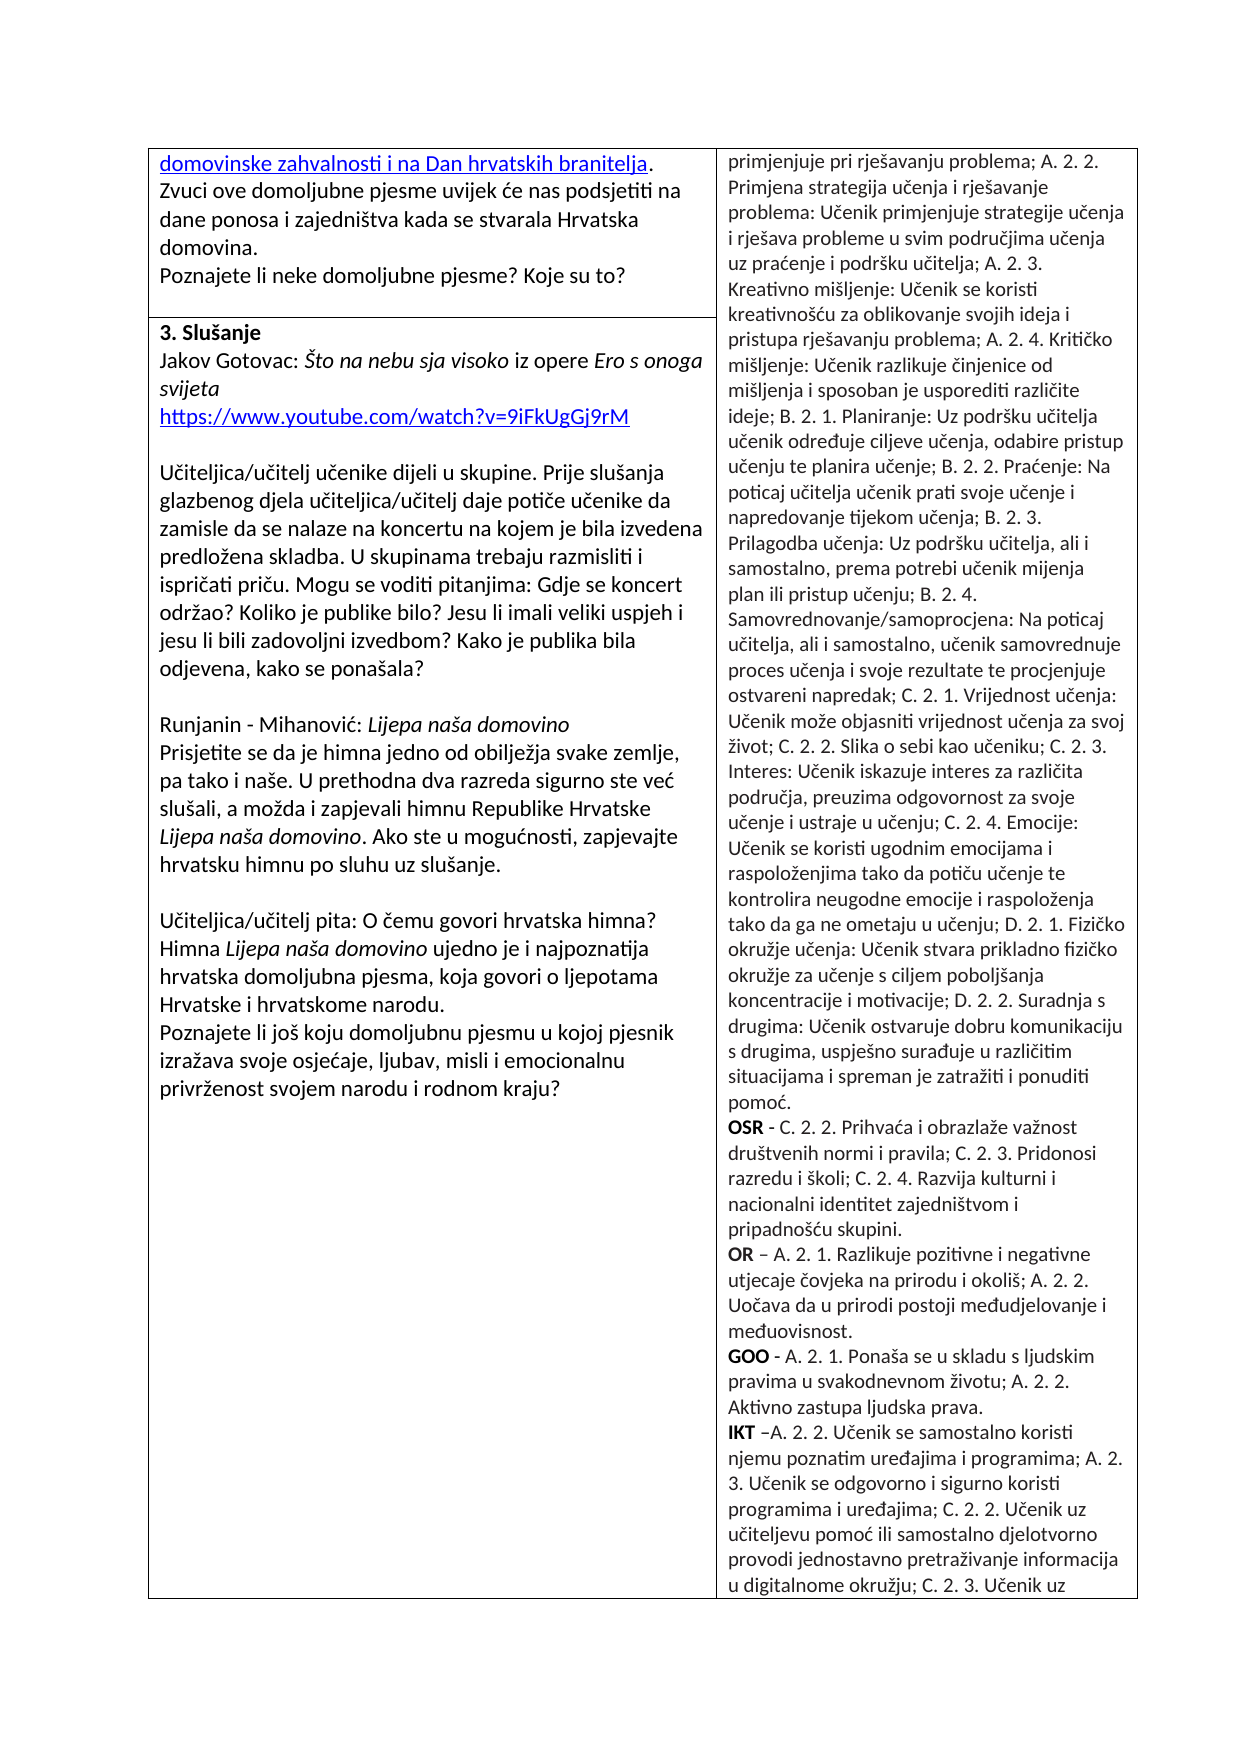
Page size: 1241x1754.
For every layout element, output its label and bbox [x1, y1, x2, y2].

table_cell [149, 318, 716, 1597]
table_cell [149, 149, 716, 317]
